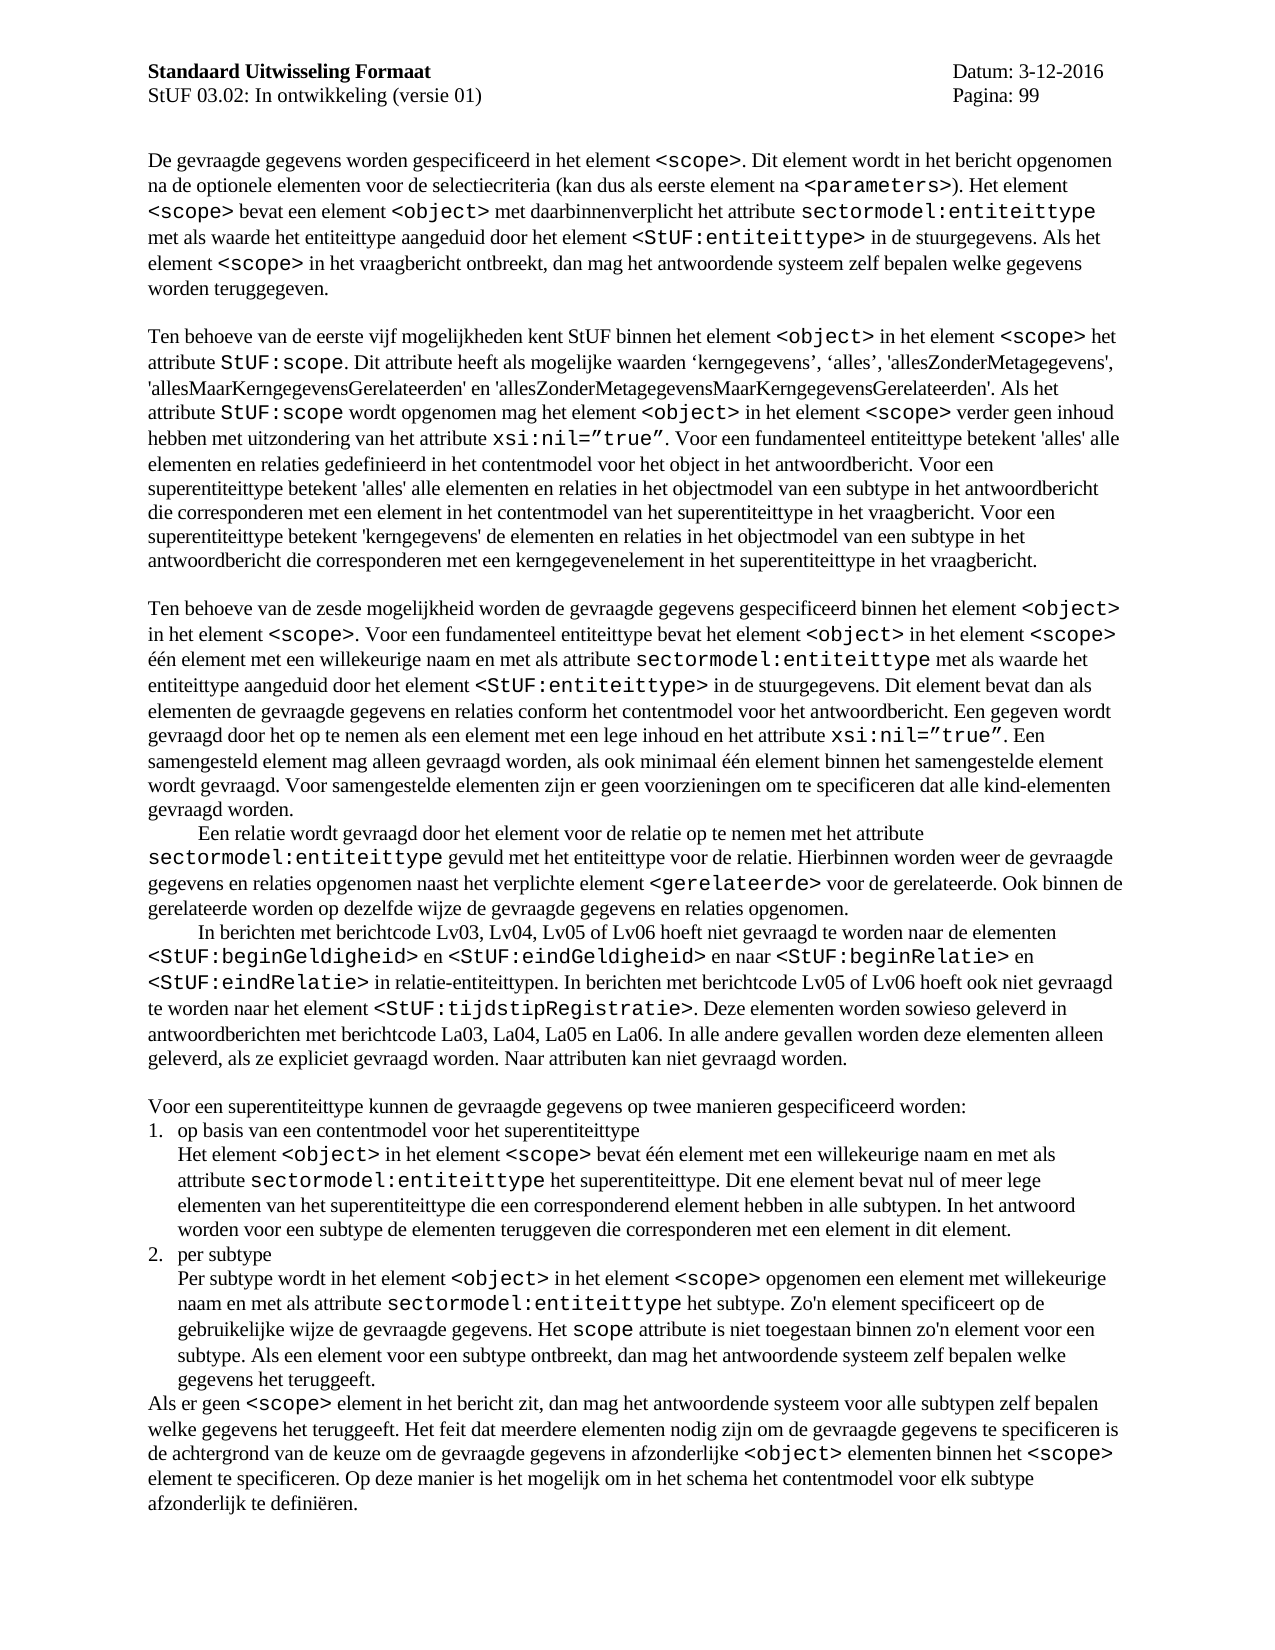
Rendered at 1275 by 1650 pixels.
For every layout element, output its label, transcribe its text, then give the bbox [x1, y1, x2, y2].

text Ten behoeve van de eerste vijf mogelijkheden kent StUF binnen het element <object> in het element <scope> het attribute StUF:scope. Dit attribute heeft als mogelijke waarden ‘kerngegevens’, ‘alles’, 'allesZonderMetagegevens', 'allesMaarKerngegevensGerelateerden' en 'allesZonderMetagegevensMaarKerngegevensGerelateerden'. Als het attribute StUF:scope wordt opgenomen mag het element <object> in het element <scope> verder geen inhoud hebben met uitzondering van het attribute xsi:nil=”true”. Voor een fundamenteel entiteittype betekent 'alles' alle elementen en relaties gedefinieerd in het contentmodel voor het object in het antwoordbericht. Voor een superentiteittype betekent 'alles' alle elementen en relaties in het objectmodel van een subtype in het antwoordbericht die corresponderen met een element in het contentmodel van het superentiteittype in het vraagbericht. Voor een superentiteittype betekent 'kerngegevens' de elementen en relaties in het objectmodel van een subtype in het antwoordbericht die corresponderen met een kerngegevenelement in het superentiteittype in het vraagbericht. [148, 324, 1127, 572]
list op basis van een contentmodel voor het superentiteittype Het element <object> in het element <scope> bevat één element met een willekeurige naam en met als attribute sectormodel:entiteittype het superentiteittype. Dit ene element bevat nul of meer lege elementen van het superentiteittype die een corresponderend element hebben in alle subtypen. In het antwoord worden voor een subtype de elementen teruggeven die corresponderen met een element in dit element. [148, 1118, 1127, 1241]
text Ten behoeve van de zesde mogelijkheid worden de gevraagde gegevens gespecificeerd binnen het element <object> in het element <scope>. Voor een fundamenteel entiteittype bevat het element <object> in het element <scope> één element met een willekeurige naam en met als attribute sectormodel:entiteittype met als waarde het entiteittype aangeduid door het element <StUF:entiteittype> in de stuurgegevens. Dit element bevat dan als elementen de gevraagde gegevens en relaties conform het contentmodel voor het antwoordbericht. Een gegeven wordt gevraagd door het op te nemen als een element met een lege inhoud en het attribute xsi:nil=”true”. Een samengesteld element mag alleen gevraagd worden, als ook minimaal één element binnen het samengestelde element wordt gevraagd. Voor samengestelde elementen zijn er geen voorzieningen om te specificeren dat alle kind-elementen gevraagd worden. [148, 596, 1127, 821]
list per subtype [148, 1241, 1127, 1266]
text Voor een superentiteittype kunnen de gevraagde gegevens op twee manieren gespecificeerd worden: [148, 1094, 1127, 1118]
text In berichten met berichtcode Lv03, Lv04, Lv05 of Lv06 hoeft niet gevraagd te worden naar de elementen <StUF:beginGeldigheid> en <StUF:eindGeldigheid> en naar <StUF:beginRelatie> en <StUF:eindRelatie> in relatie-entiteittypen. In berichten met berichtcode Lv05 of Lv06 hoeft ook niet gevraagd te worden naar het element <StUF:tijdstipRegistratie>. Deze elementen worden sowieso geleverd in antwoordberichten met berichtcode La03, La04, La05 en La06. In alle andere gevallen worden deze elementen alleen geleverd, als ze expliciet gevraagd worden. Naar attributen kan niet gevraagd worden. [148, 920, 1127, 1070]
text Als er geen <scope> element in het bericht zit, dan mag het antwoordende systeem voor alle subtypen zelf bepalen welke gegevens het teruggeeft. Het feit dat meerdere elementen nodig zijn om de gevraagde gegevens te specificeren is de achtergrond van de keuze om de gevraagde gegevens in afzonderlijke <object> elementen binnen het <scope> element te specificeren. Op deze manier is het mogelijk om in het schema het contentmodel voor elk subtype afzonderlijk te definiëren. [148, 1391, 1127, 1514]
text De gevraagde gegevens worden gespecificeerd in het element <scope>. Dit element wordt in het bericht opgenomen na de optionele elementen voor de selectiecriteria (kan dus als eerste element na <parameters>). Het element <scope> bevat een element <object> met daarbinnenverplicht het attribute sectormodel:entiteittype met als waarde het entiteittype aangeduid door het element <StUF:entiteittype> in de stuurgegevens. Als het element <scope> in het vraagbericht ontbreekt, dan mag het antwoordende systeem zelf bepalen welke gegevens worden teruggegeven. [148, 148, 1127, 300]
text Per subtype wordt in het element <object> in het element <scope> opgenomen een element met willekeurige naam en met als attribute sectormodel:entiteittype het subtype. Zo'n element specificeert op de gebruikelijke wijze de gevraagde gegevens. Het scope attribute is niet toegestaan binnen zo'n element voor een subtype. Als een element voor een subtype ontbreekt, dan mag het antwoordende systeem zelf bepalen welke gegevens het teruggeeft. [177, 1266, 1127, 1391]
text Een relatie wordt gevraagd door het element voor de relatie op te nemen met het attribute sectormodel:entiteittype gevuld met het entiteittype voor de relatie. Hierbinnen worden weer de gevraagde gegevens en relaties opgenomen naast het verplichte element <gerelateerde> voor de gerelateerde. Ook binnen de gerelateerde worden op dezelfde wijze de gevraagde gegevens en relaties opgenomen. [148, 821, 1127, 920]
